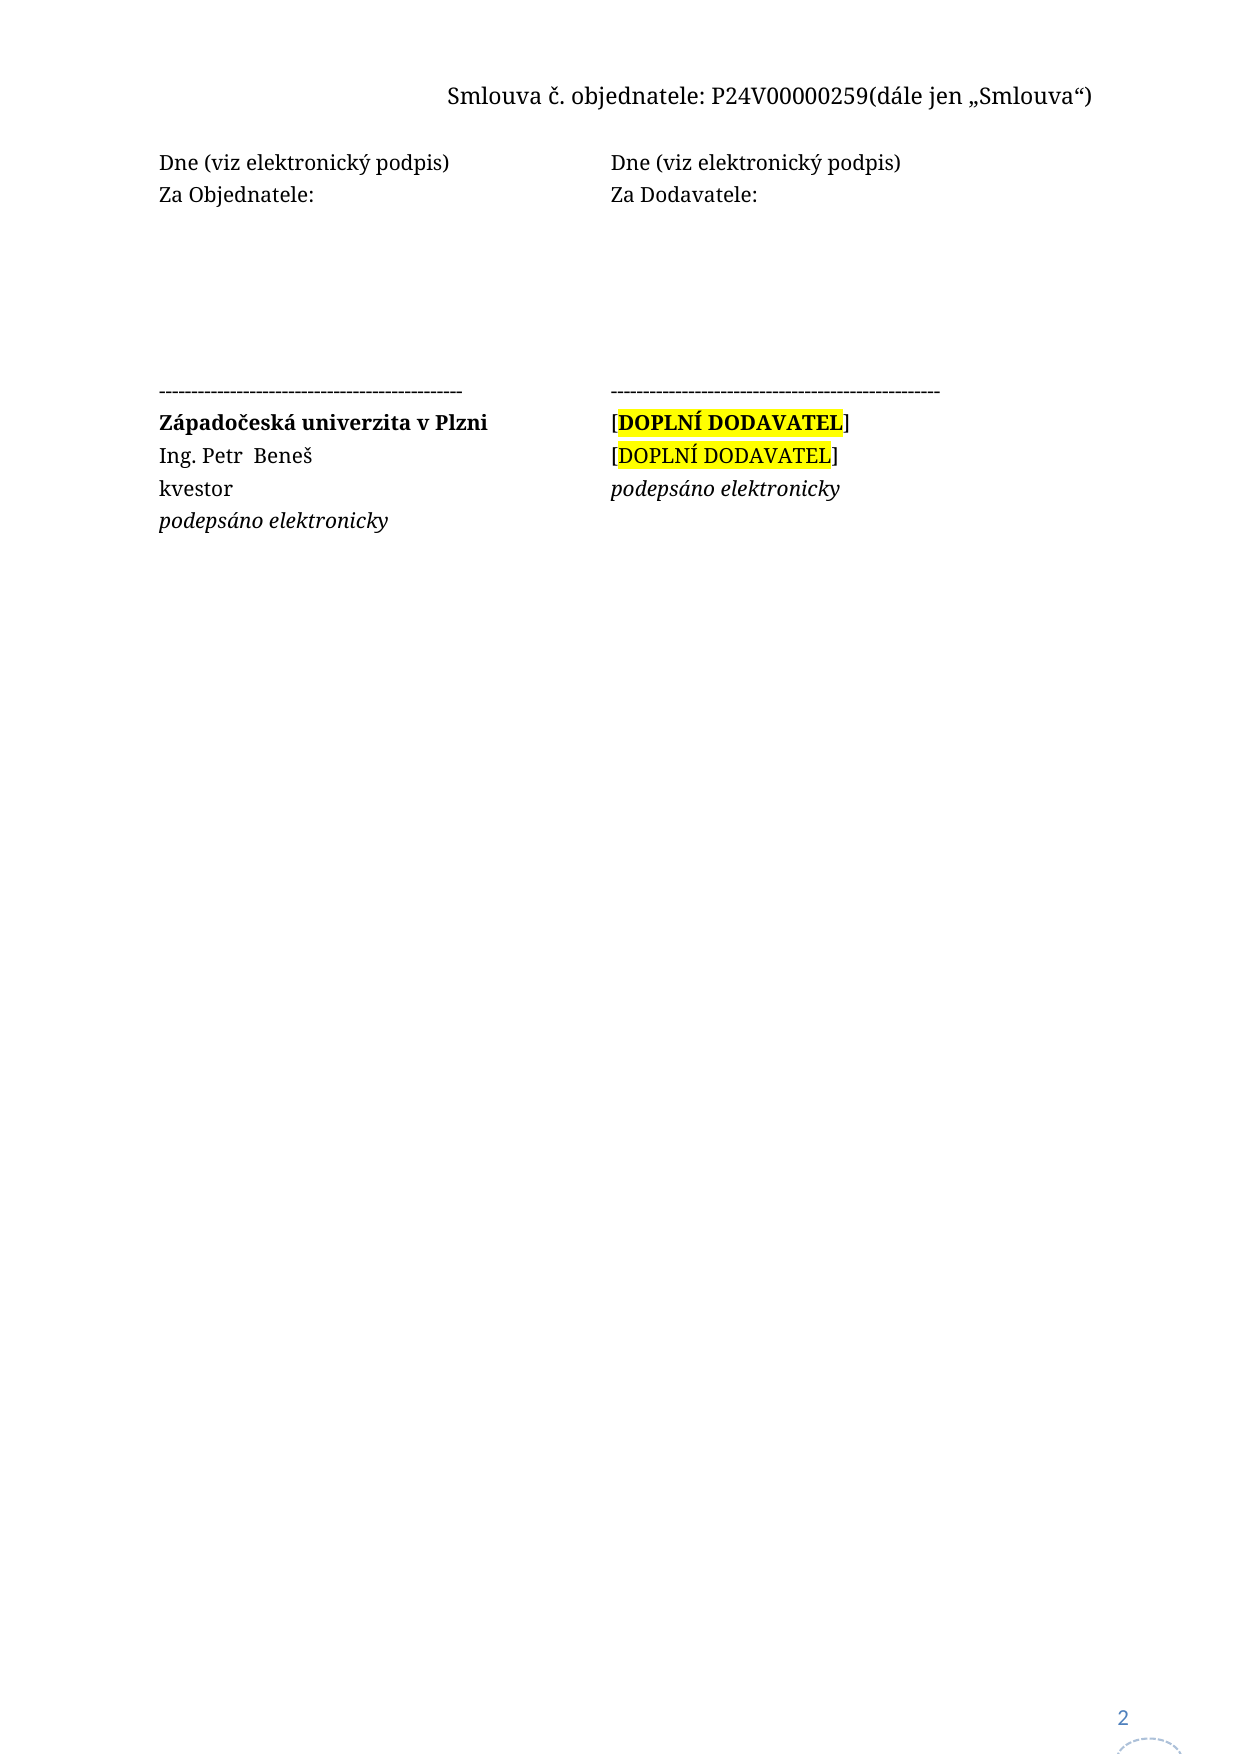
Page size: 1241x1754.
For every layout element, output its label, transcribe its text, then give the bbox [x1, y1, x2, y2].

table_header Dne (viz elektronický podpis) Za Dodavatele: --------------------------------------------------- [DOPLNÍ DODAVATEL] [DOPLNÍ DODAVATEL] podepsáno elektronicky [599, 148, 1051, 539]
table_header Dne (viz elektronický podpis) Za Objednatele: ----------------------------------------------- Západočeská univerzita v Plzni Ing. Petr Beneš kvestor podepsáno elektronicky [148, 148, 599, 539]
